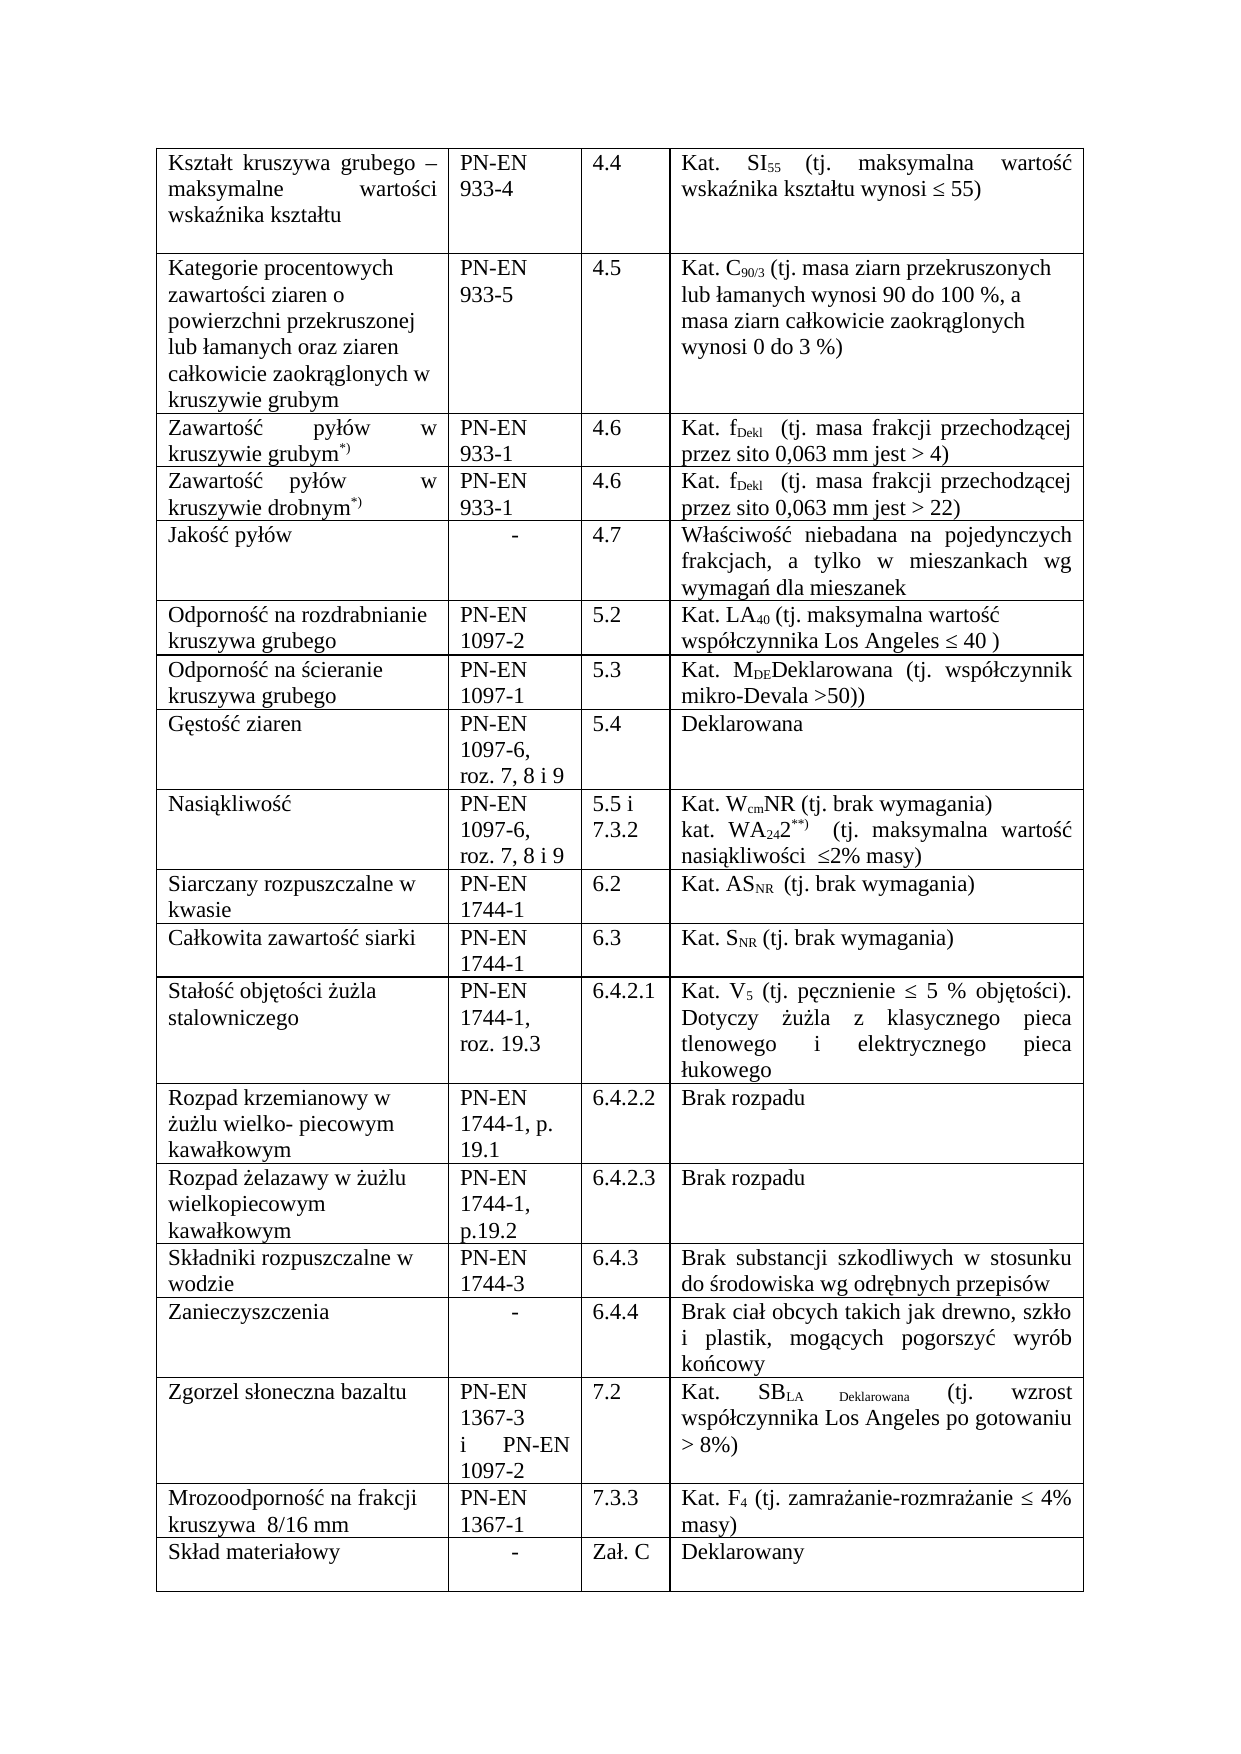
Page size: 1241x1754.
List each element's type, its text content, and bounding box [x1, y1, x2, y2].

table_cell 5.5 i 7.3.2 [582, 790, 669, 869]
table_cell - [449, 1298, 581, 1377]
table_header PN-EN 1097-1 [449, 656, 581, 709]
table_cell - [449, 1538, 581, 1591]
table_cell PN-EN 1744-3 [449, 1244, 581, 1297]
table_cell Kat. fDekl (tj. masa frakcji przechodzącej przez sito 0,063 mm jest > 22) [671, 467, 1083, 520]
table_cell Brak rozpadu [671, 1164, 1083, 1243]
table_cell Kat. F4 (tj. zamrażanie-rozmrażanie ≤ 4% masy) [671, 1484, 1083, 1537]
table_cell 6.4.2.1 [582, 978, 669, 1083]
table_cell 4.4 [582, 149, 669, 253]
table_cell Gęstość ziaren [157, 710, 448, 789]
table_cell Zawartość pyłów w kruszywie drobnym*) [157, 467, 448, 520]
table_cell Kat. WcmNR (tj. brak wymagania) kat. WA242**) (tj. maksymalna wartość nasiąkliwości ≤2% masy) [671, 790, 1083, 869]
table_cell 6.3 [582, 924, 669, 976]
table_cell 6.4.2.2 [582, 1084, 669, 1163]
table_cell PN-EN 1744-1 [449, 870, 581, 923]
table_cell PN-EN 1744-1, roz. 19.3 [449, 978, 581, 1083]
table_cell Kategorie procentowych zawartości ziaren o powierzchni przekruszonej lub łamanych oraz ziaren całkowicie zaokrąglonych w kruszywie grubym [157, 254, 448, 412]
table_cell 6.2 [582, 870, 669, 923]
table_cell Kat. SNR (tj. brak wymagania) [671, 924, 1083, 976]
table_cell PN-EN 933-1 [449, 414, 581, 466]
table_cell 5.2 [582, 601, 669, 654]
table_cell PN-EN 1744-1 [449, 924, 581, 976]
table_cell Deklarowana [671, 710, 1083, 789]
table_cell Mrozoodporność na frakcji kruszywa 8/16 mm [157, 1484, 448, 1537]
table_cell 4.6 [582, 414, 669, 466]
table_cell 6.4.3 [582, 1244, 669, 1297]
table_cell 7.3.3 [582, 1484, 669, 1537]
table_cell 6.4.4 [582, 1298, 669, 1377]
table_cell Deklarowany [671, 1538, 1083, 1591]
table_cell Rozpad żelazawy w żużlu wielkopiecowym kawałkowym [157, 1164, 448, 1243]
table_cell Kat. fDekl (tj. masa frakcji przechodzącej przez sito 0,063 mm jest > 4) [671, 414, 1083, 466]
table_cell 5.4 [582, 710, 669, 789]
table_cell Kat. LA40 (tj. maksymalna wartość współczynnika Los Angeles ≤ 40 ) [671, 601, 1083, 654]
table_cell PN-EN 1367-1 [449, 1484, 581, 1537]
table_cell PN-EN 1097-2 [449, 601, 581, 654]
table_cell Kat. SBLA Deklarowana (tj. wzrost współczynnika Los Angeles po gotowaniu > 8%) [671, 1378, 1083, 1483]
table_cell Rozpad krzemianowy w żużlu wielko- piecowym kawałkowym [157, 1084, 448, 1163]
table_cell Zgorzel słoneczna bazaltu [157, 1378, 448, 1483]
table_cell 6.4.2.3 [582, 1164, 669, 1243]
table_header Odporność na ścieranie kruszywa grubego [157, 656, 448, 709]
table_cell Zanieczyszczenia [157, 1298, 448, 1377]
table_cell Kat. SI55 (tj. maksymalna wartość wskaźnika kształtu wynosi ≤ 55) [671, 149, 1083, 253]
table_cell - [449, 521, 581, 600]
table_cell 7.2 [582, 1378, 669, 1483]
table_cell 4.5 [582, 254, 669, 412]
table_cell Brak substancji szkodliwych w stosunku do środowiska wg odrębnych przepisów [671, 1244, 1083, 1297]
table_header Kat. MDEDeklarowana (tj. współczynnik mikro-Devala >50)) [671, 656, 1083, 709]
table_cell Kat. ASNR (tj. brak wymagania) [671, 870, 1083, 923]
table_cell Brak ciał obcych takich jak drewno, szkło i plastik, mogących pogorszyć wyrób końcowy [671, 1298, 1083, 1377]
table_cell Kat. V5 (tj. pęcznienie ≤ 5 % objętości). Dotyczy żużla z klasycznego pieca tlenowego i elektrycznego pieca łukowego [671, 978, 1083, 1083]
table_cell PN-EN 1744-1, p.19.2 [449, 1164, 581, 1243]
table_cell Składniki rozpuszczalne w wodzie [157, 1244, 448, 1297]
table_cell Odporność na rozdrabnianie kruszywa grubego [157, 601, 448, 654]
table_cell Nasiąkliwość [157, 790, 448, 869]
table_cell Zawartość pyłów w kruszywie grubym*) [157, 414, 448, 466]
table_cell Siarczany rozpuszczalne w kwasie [157, 870, 448, 923]
table_cell 4.6 [582, 467, 669, 520]
table_cell PN-EN 1744-1, p. 19.1 [449, 1084, 581, 1163]
table_cell PN-EN 1367-3 i PN-EN 1097-2 [449, 1378, 581, 1483]
table_cell Zał. C [582, 1538, 669, 1591]
table_cell Właściwość niebadana na pojedynczych frakcjach, a tylko w mieszankach wg wymagań dla mieszanek [671, 521, 1083, 600]
table_cell PN-EN 933-4 [449, 149, 581, 253]
table_cell Skład materiałowy [157, 1538, 448, 1591]
table_cell Kat. C90/3 (tj. masa ziarn przekruszonych lub łamanych wynosi 90 do 100 %, a masa ziarn całkowicie zaokrąglonych wynosi 0 do 3 %) [671, 254, 1083, 412]
table_cell Stałość objętości żużla stalowniczego [157, 978, 448, 1083]
table_header 5.3 [582, 656, 669, 709]
table_cell Całkowita zawartość siarki [157, 924, 448, 976]
table_cell PN-EN 1097-6, roz. 7, 8 i 9 [449, 790, 581, 869]
table_cell Kształt kruszywa grubego – maksymalne wartości wskaźnika kształtu [157, 149, 448, 253]
table_cell Jakość pyłów [157, 521, 448, 600]
table_cell PN-EN 933-5 [449, 254, 581, 412]
table_cell Brak rozpadu [671, 1084, 1083, 1163]
table_cell PN-EN 1097-6, roz. 7, 8 i 9 [449, 710, 581, 789]
table_cell PN-EN 933-1 [449, 467, 581, 520]
table_cell 4.7 [582, 521, 669, 600]
